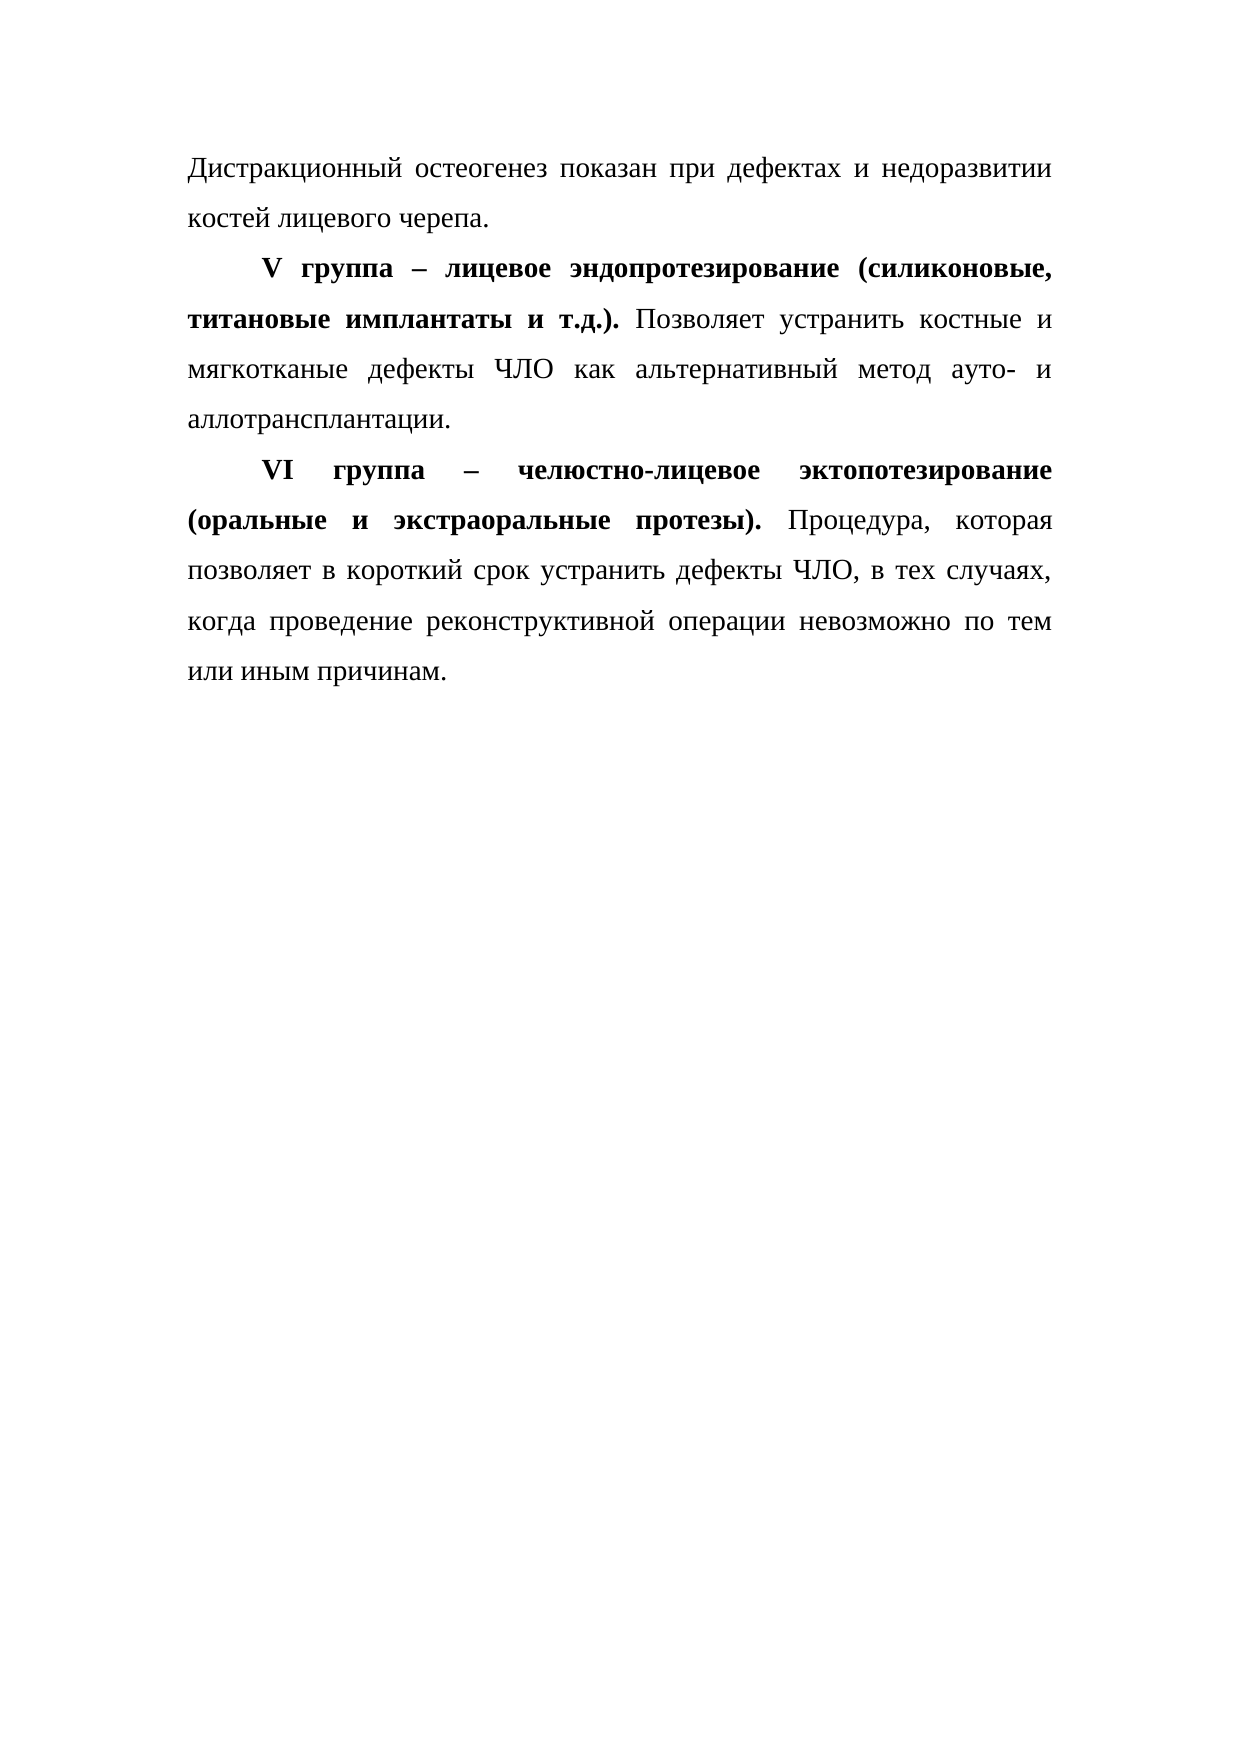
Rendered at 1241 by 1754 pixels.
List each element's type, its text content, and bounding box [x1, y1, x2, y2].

text V группа – лицевое эндопротезирование (силиконовые, титановые имплантаты и т.д.). Позволяет устранить костные и мягкотканые дефекты ЧЛО как альтернативный метод ауто- и аллотрансплантации. [187, 251, 1053, 435]
text VI группа – челюстно-лицевое эктопотезирование (оральные и экстраоральные протезы). Процедура, которая позволяет в короткий срок устранить дефекты ЧЛО, в тех случаях, когда проведение реконструктивной операции невозможно по тем или иным причинам. [187, 452, 1053, 687]
text Дистракционный остеогенез показан при дефектах и недоразвитии костей лицевого черепа. [187, 150, 1053, 234]
